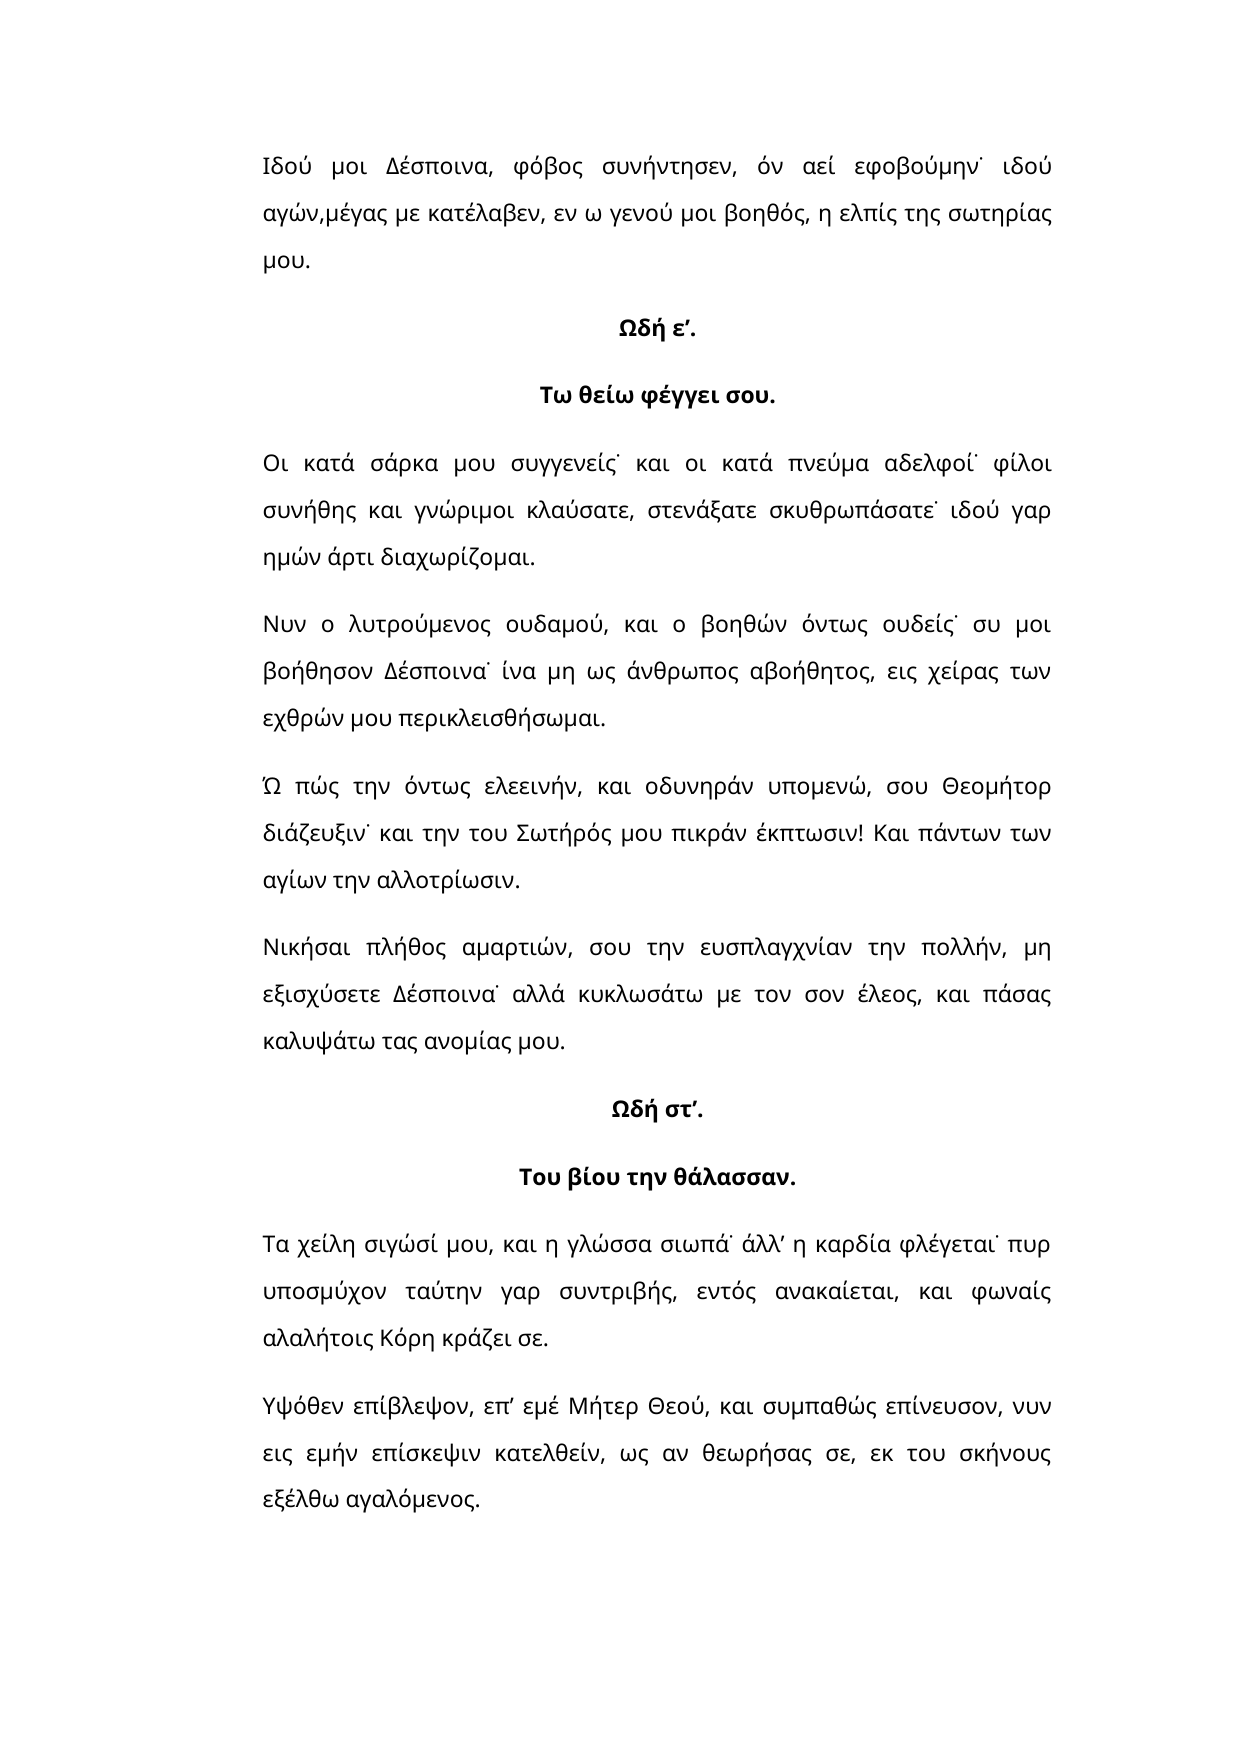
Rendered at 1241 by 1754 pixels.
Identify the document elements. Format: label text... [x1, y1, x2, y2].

text Τω θείω φέγγει σου. [262, 379, 1053, 410]
text Ιδού μοι Δέσποινα, φόβος συνήντησεν, όν αεί εφοβούμην˙ ιδού αγών,μέγας με κατέλαβεν, εν ω γενού μοι βοηθός, η ελπίς της σωτηρίας μου. [262, 150, 1053, 275]
text Ώ πώς την όντως ελεεινήν, και οδυνηράν υπομενώ, σου Θεομήτορ διάζευξιν˙ και την του Σωτήρός μου πικράν έκπτωσιν! Και πάντων των αγίων την αλλοτρίωσιν. [262, 770, 1053, 895]
text Νικήσαι πλήθος αμαρτιών, σου την ευσπλαγχνίαν την πολλήν, μη εξισχύσετε Δέσποινα˙ αλλά κυκλωσάτω με τον σον έλεος, και πάσας καλυψάτω τας ανομίας μου. [262, 931, 1053, 1056]
text Του βίου την θάλασσαν. [262, 1160, 1053, 1192]
text Ωδή ε’. [262, 311, 1053, 343]
text Τα χείλη σιγώσί μου, και η γλώσσα σιωπά˙ άλλ’ η καρδία φλέγεται˙ πυρ υποσμύχον ταύτην γαρ συντριβής, εντός ανακαίεται, και φωναίς αλαλήτοις Κόρη κράζει σε. [262, 1228, 1053, 1353]
text Οι κατά σάρκα μου συγγενείς˙ και οι κατά πνεύμα αδελφοί˙ φίλοι συνήθης και γνώριμοι κλαύσατε, στενάξατε σκυθρωπάσατε˙ ιδού γαρ ημών άρτι διαχωρίζομαι. [262, 447, 1053, 572]
text Ωδή στ’. [262, 1093, 1053, 1124]
text Υψόθεν επίβλεψον, επ’ εμέ Μήτερ Θεού, και συμπαθώς επίνευσον, νυν εις εμήν επίσκεψιν κατελθείν, ως αν θεωρήσας σε, εκ του σκήνους εξέλθω αγαλόμενος. [262, 1389, 1053, 1514]
text Νυν ο λυτρούμενος ουδαμού, και ο βοηθών όντως ουδείς˙ συ μοι βοήθησον Δέσποινα˙ ίνα μη ως άνθρωπος αβοήθητος, εις χείρας των εχθρών μου περικλεισθήσωμαι. [262, 608, 1053, 733]
